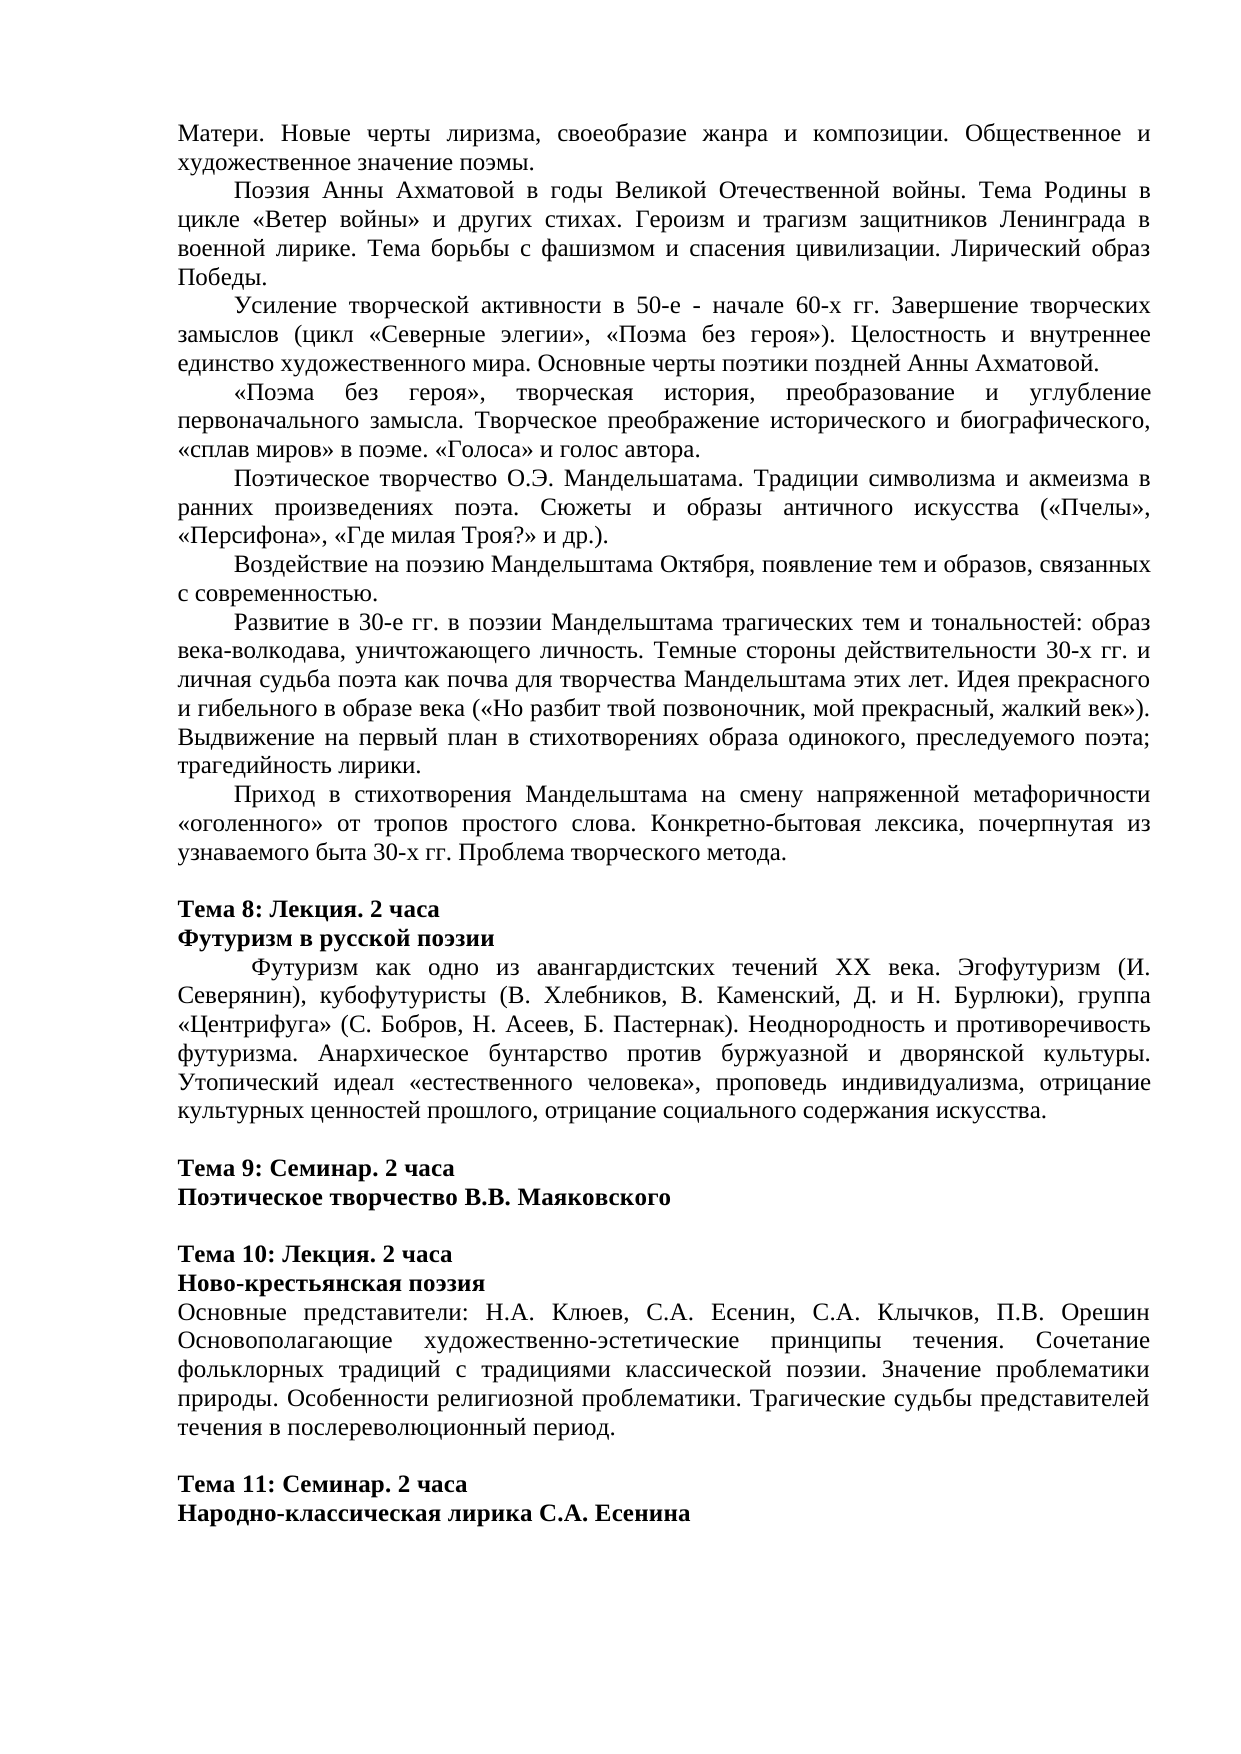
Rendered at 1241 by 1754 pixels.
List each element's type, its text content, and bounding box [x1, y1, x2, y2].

text Тема 10: Лекция. 2 часа [177, 1239, 1152, 1268]
text Футуризм как одно из авангардистских течений XX века. Эгофутуризм (И. Северянин), кубофутуристы (В. Хлебников, В. Каменский, Д. и Н. Бурлюки), группа «Центрифуга» (С. Бобров, Н. Асеев, Б. Пастернак). Неоднородность и противоречивость футуризма. Анархическое бунтарство против буржуазной и дворянской культуры. Утопический идеал «естественного человека», проповедь индивидуализма, отрицание культурных ценностей прошлого, отрицание социального содержания искусства. [177, 952, 1152, 1124]
text Усиление творческой активности в 50-е - начале 60-х гг. Завершение творческих замыслов (цикл «Северные элегии», «Поэма без героя»). Целостность и внутреннее единство художественного мира. Основные черты поэтики поздней Анны Ахматовой. [177, 291, 1152, 377]
text «Поэма без героя», творческая история, преобразование и углубление первоначального замысла. Творческое преображение исторического и биографического, «сплав миров» в поэме. «Голоса» и голос автора. [177, 377, 1152, 463]
text Ново-крестьянская поэзия [177, 1268, 1152, 1297]
text Поэтическое творчество В.В. Маяковского [177, 1182, 1152, 1211]
text Футуризм в русской поэзии [177, 923, 1152, 952]
text Тема 9: Семинар. 2 часа [177, 1153, 1152, 1182]
text Развитие в 30-е гг. в поэзии Мандельштама трагических тем и тональностей: образ века-волкодава, уничтожающего личность. Темные стороны действительности 30-х гг. и личная судьба поэта как почва для творчества Мандельштама этих лет. Идея прекрасного и гибельного в образе века («Но разбит твой позвоночник, мой прекрасный, жалкий век»). Выдвижение на первый план в стихотворениях образа одинокого, преследуемого поэта; трагедийность лирики. [177, 607, 1152, 779]
text Тема 8: Лекция. 2 часа [177, 894, 1152, 923]
text Приход в стихотворения Мандельштама на смену напряженной метафоричности «оголенного» от тропов простого слова. Конкретно-бытовая лексика, почерпнутая из узнаваемого быта 30-х гг. Проблема творческого метода. [177, 779, 1152, 866]
text Тема 11: Семинар. 2 часа [177, 1469, 1152, 1498]
text Народно-классическая лирика С.А. Есенина [177, 1498, 1152, 1527]
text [177, 118, 1152, 176]
text Поэтическое творчество О.Э. Мандельшатама. Традиции символизма и акмеизма в ранних произведениях поэта. Сюжеты и образы античного искусства («Пчелы», «Персифона», «Где милая Троя?» и др.). [177, 463, 1152, 549]
text Воздействие на поэзию Мандельштама Октября, появление тем и образов, связанных с современностью. [177, 549, 1152, 607]
text Основные представители: Н.А. Клюев, С.А. Есенин, С.А. Клычков, П.В. Орешин Основополагающие художественно-эстетические принципы течения. Сочетание фольклорных традиций с традициями классической поэзии. Значение проблематики природы. Особенности религиозной проблематики. Трагические судьбы представителей течения в послереволюционный период. [177, 1297, 1152, 1441]
text Поэзия Анны Ахматовой в годы Великой Отечественной войны. Тема Родины в цикле «Ветер войны» и других стихах. Героизм и трагизм защитников Ленинграда в военной лирике. Тема борьбы с фашизмом и спасения цивилизации. Лирический образ Победы. [177, 176, 1152, 291]
